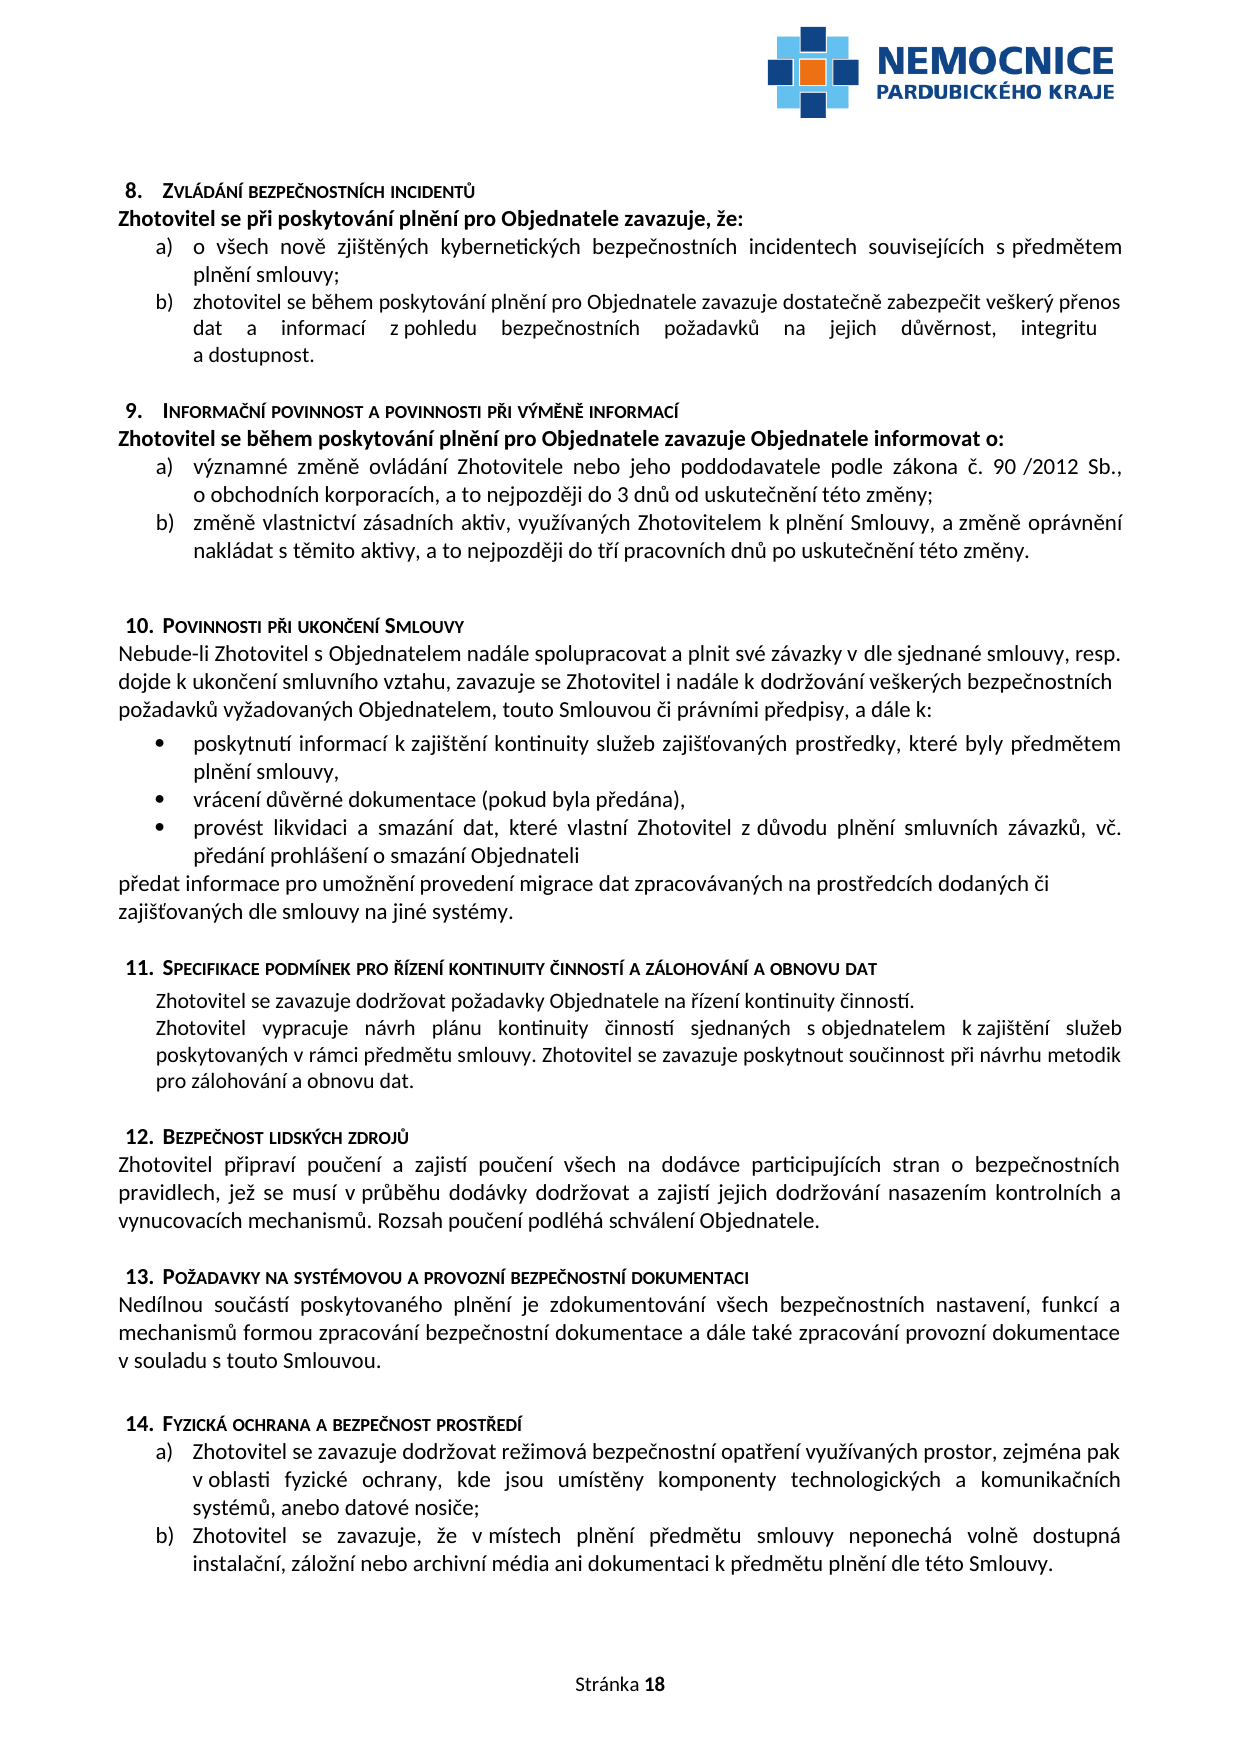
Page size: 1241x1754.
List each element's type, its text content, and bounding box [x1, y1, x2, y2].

list Specifikace podmínek pro řízení kontinuity činností a zálohování a obnovu dat [125, 953, 1122, 981]
text Zhotovitel se během poskytování plnění pro Objednatele zavazuje Objednatele informovat o: [118, 424, 1122, 452]
list Informační povinnost a povinnosti při výměně informací [125, 396, 1122, 424]
list o všech nově zjištěných kybernetických bezpečnostních incidentech souvisejících s předmětem plnění smlouvy; [155, 232, 1122, 288]
list významné změně ovládání Zhotovitele nebo jeho poddodavatele podle zákona č. 90 /2012 Sb., o obchodních korporacích, a to nejpozději do 3 dnů od uskutečnění této změny; [156, 452, 1122, 508]
list Požadavky na systémovou a provozní bezpečnostní dokumentaci [125, 1262, 1122, 1290]
text předat informace pro umožnění provedení migrace dat zpracovávaných na prostředcích dodaných či zajišťovaných dle smlouvy na jiné systémy. [118, 869, 1122, 925]
list Bezpečnost lidských zdrojů [125, 1122, 1122, 1150]
list provést likvidaci a smazání dat, které vlastní Zhotovitel z důvodu plnění smluvních závazků, vč. předání prohlášení o smazání Objednateli [156, 813, 1122, 869]
list Zhotovitel se zavazuje dodržovat režimová bezpečnostní opatření využívaných prostor, zejména pak v oblasti fyzické ochrany, kde jsou umístěny komponenty technologických a komunikačních systémů, anebo datové nosiče; [155, 1437, 1122, 1521]
list Zvládání bezpečnostních incidentů [125, 176, 1122, 204]
list Zhotovitel vypracuje návrh plánu kontinuity činností sjednaných s objednatelem k zajištění služeb poskytovaných v rámci předmětu smlouvy. Zhotovitel se zavazuje poskytnout součinnost při návrhu metodik pro zálohování a obnovu dat. [156, 1014, 1122, 1094]
list změně vlastnictví zásadních aktiv, využívaných Zhotovitelem k plnění Smlouvy, a změně oprávnění nakládat s těmito aktivy, a to nejpozději do tří pracovních dnů po uskutečnění této změny. [156, 508, 1122, 564]
list Zhotovitel se zavazuje dodržovat požadavky Objednatele na řízení kontinuity činností. [156, 988, 1122, 1014]
text Nedílnou součástí poskytovaného plnění je zdokumentování všech bezpečnostních nastavení, funkcí a mechanismů formou zpracování bezpečnostní dokumentace a dále také zpracování provozní dokumentace v souladu s touto Smlouvou. [118, 1290, 1122, 1374]
picture [766, 26, 1114, 119]
text Nebude-li Zhotovitel s Objednatelem nadále spolupracovat a plnit své závazky v dle sjednané smlouvy, resp. dojde k ukončení smluvního vztahu, zavazuje se Zhotovitel i nadále k dodržování veškerých bezpečnostních požadavků vyžadovaných Objednatelem, touto Smlouvou či právními předpisy, a dále k: [118, 639, 1122, 723]
list poskytnutí informací k zajištění kontinuity služeb zajišťovaných prostředky, které byly předmětem plnění smlouvy, [156, 729, 1122, 785]
text Zhotovitel připraví poučení a zajistí poučení všech na dodávce participujících stran o bezpečnostních pravidlech, jež se musí v průběhu dodávky dodržovat a zajistí jejich dodržování nasazením kontrolních a vynucovacích mechanismů. Rozsah poučení podléhá schválení Objednatele. [118, 1150, 1122, 1234]
list zhotovitel se během poskytování plnění pro Objednatele zavazuje dostatečně zabezpečit veškerý přenos dat a informací z pohledu bezpečnostních požadavků na jejich důvěrnost, integritu a dostupnost. [155, 288, 1122, 368]
list Fyzická ochrana a bezpečnost prostředí [125, 1409, 1122, 1437]
text Zhotovitel se při poskytování plnění pro Objednatele zavazuje, že: [118, 204, 1122, 232]
list Zhotovitel se zavazuje, že v místech plnění předmětu smlouvy neponechá volně dostupná instalační, záložní nebo archivní média ani dokumentaci k předmětu plnění dle této Smlouvy. [155, 1521, 1122, 1577]
list Povinnosti při ukončení Smlouvy [125, 611, 1122, 639]
list vrácení důvěrné dokumentace (pokud byla předána), [156, 785, 1122, 813]
